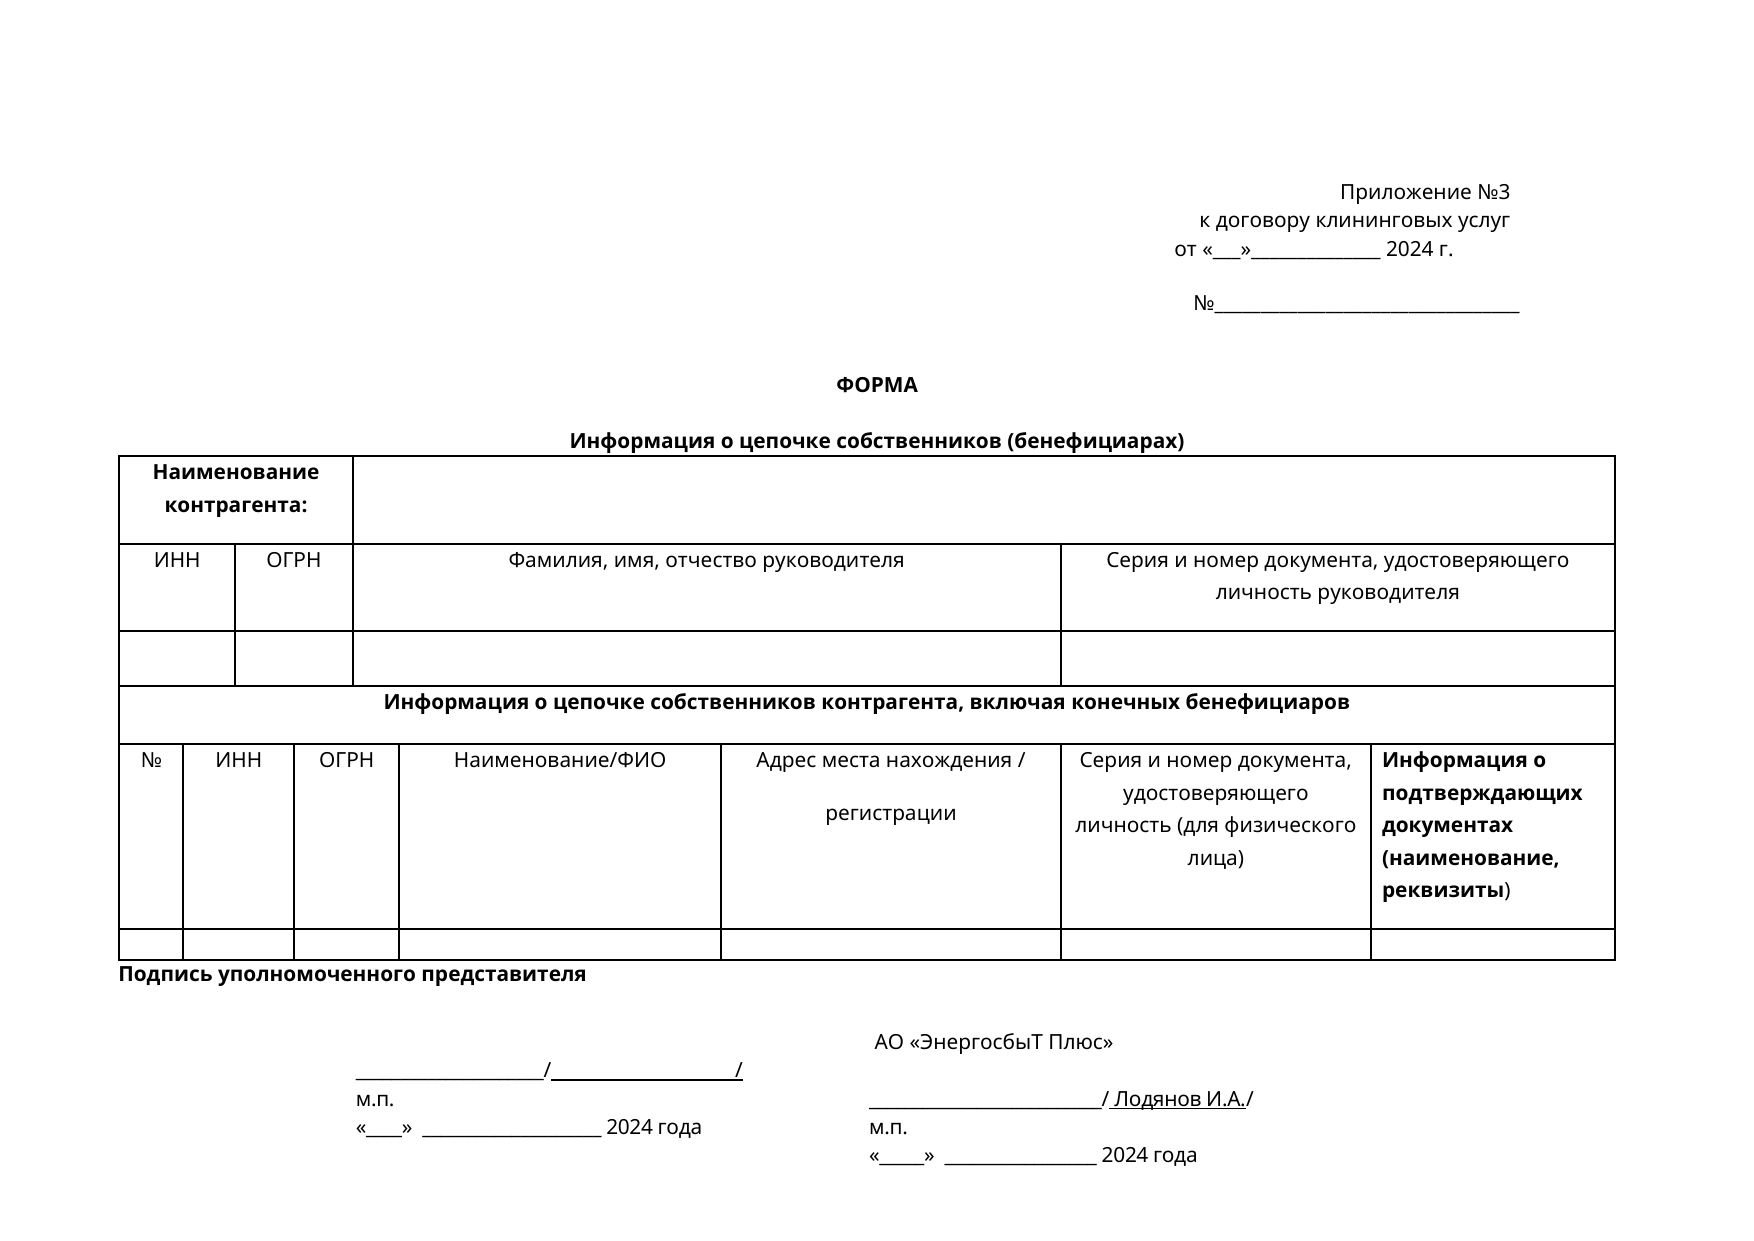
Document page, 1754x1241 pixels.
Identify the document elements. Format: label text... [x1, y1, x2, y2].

text ФОРМА [118, 370, 1636, 398]
table_cell [120, 930, 182, 959]
table_cell ОГРН [295, 745, 398, 928]
text Подпись уполномоченного представителя [118, 959, 1636, 987]
table_cell [1062, 632, 1614, 685]
table_cell Адрес места нахождения / регистрации [722, 745, 1060, 928]
text Приложение №3 [118, 177, 1510, 206]
table_cell [236, 632, 352, 685]
table_cell ИНН [120, 545, 234, 630]
table_cell № [120, 745, 182, 928]
table_cell [184, 930, 293, 959]
table_cell [722, 930, 1060, 959]
table_cell [295, 930, 398, 959]
text №_________________________________ [1077, 262, 1636, 316]
table_cell ИНН [184, 745, 293, 928]
table_cell Серия и номер документа, удостоверяющего личность (для физического лица) [1062, 745, 1370, 928]
table_cell [400, 930, 720, 959]
table_header Наименование контрагента: [120, 457, 352, 543]
table_cell Информация о подтверждающих документах (наименование, реквизиты) [1372, 745, 1614, 928]
text к договору клининговых услуг [118, 206, 1510, 234]
table_cell [1372, 930, 1614, 959]
table_header [354, 457, 1614, 543]
table_header _____________________/ / м.п. «____» ____________________ 2024 года [344, 1027, 858, 1169]
table_cell [120, 632, 234, 685]
table_cell Наименование/ФИО [400, 745, 720, 928]
table_header АО «ЭнергосбыТ Плюс» __________________________/ Лодянов И.А./ м.п. «_____» _________________ 2024 года [858, 1027, 1410, 1169]
table_cell Фамилия, имя, отчество руководителя [354, 545, 1060, 630]
table_cell Информация о цепочке собственников контрагента, включая конечных бенефициаров [120, 687, 1614, 743]
table_cell [354, 632, 1060, 685]
table_cell [1062, 930, 1370, 959]
text Информация о цепочке собственников (бенефициарах) [118, 427, 1636, 455]
table_cell ОГРН [236, 545, 352, 630]
text от «___»______________ 2024 г. [148, 234, 1614, 262]
table_cell Серия и номер документа, удостоверяющего личность руководителя [1062, 545, 1614, 630]
